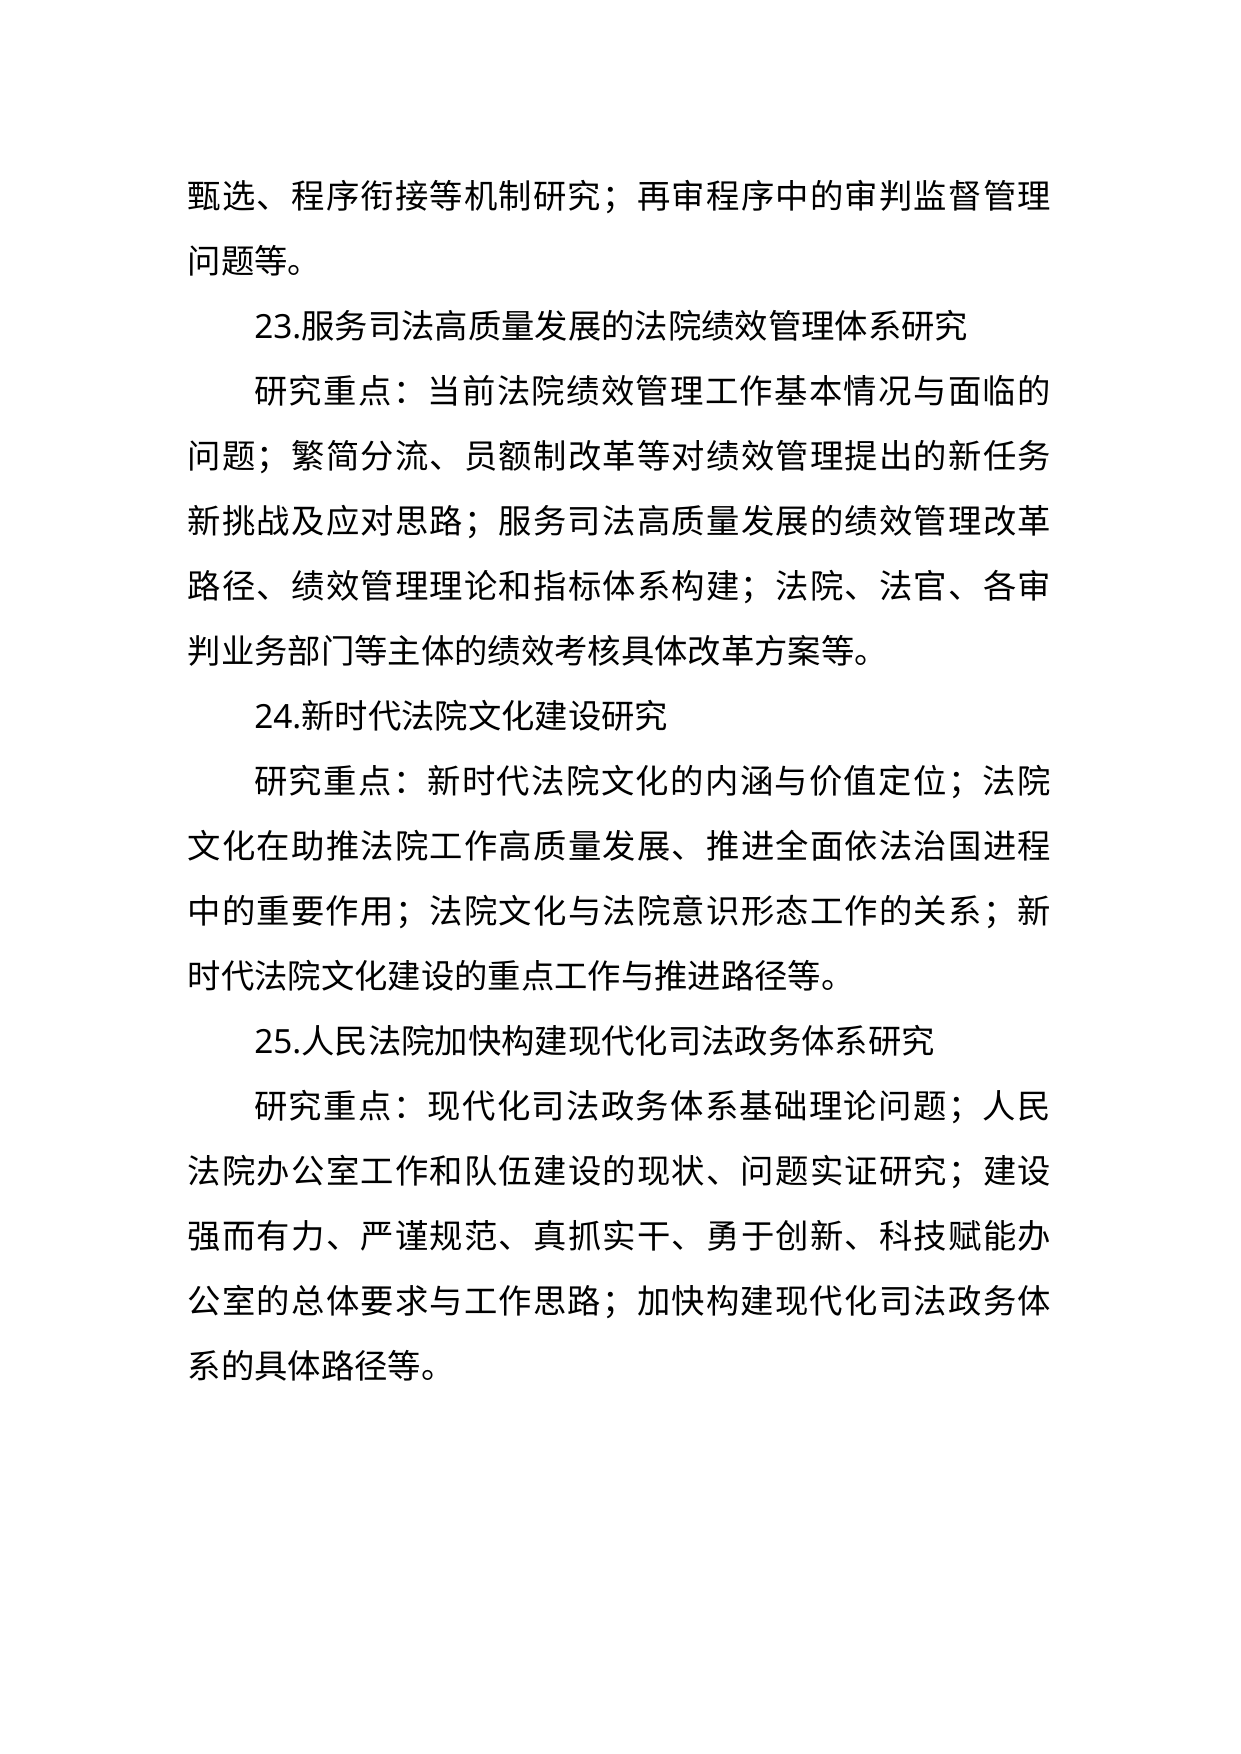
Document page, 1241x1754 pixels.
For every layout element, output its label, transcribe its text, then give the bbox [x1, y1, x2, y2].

text 23.服务司法高质量发展的法院绩效管理体系研究 [187, 292, 1053, 357]
text 研究重点：当前法院绩效管理工作基本情况与面临的问题；繁简分流、员额制改革等对绩效管理提出的新任务新挑战及应对思路；服务司法高质量发展的绩效管理改革路径、绩效管理理论和指标体系构建；法院、法官、各审判业务部门等主体的绩效考核具体改革方案等。 [187, 357, 1053, 682]
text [187, 162, 1053, 292]
text 25.人民法院加快构建现代化司法政务体系研究 [187, 1007, 1053, 1072]
text 24.新时代法院文化建设研究 [187, 682, 1053, 747]
text 研究重点：新时代法院文化的内涵与价值定位；法院文化在助推法院工作高质量发展、推进全面依法治国进程中的重要作用；法院文化与法院意识形态工作的关系；新时代法院文化建设的重点工作与推进路径等。 [187, 747, 1053, 1007]
text 研究重点：现代化司法政务体系基础理论问题；人民法院办公室工作和队伍建设的现状、问题实证研究；建设强而有力、严谨规范、真抓实干、勇于创新、科技赋能办公室的总体要求与工作思路；加快构建现代化司法政务体系的具体路径等。 [187, 1072, 1053, 1397]
